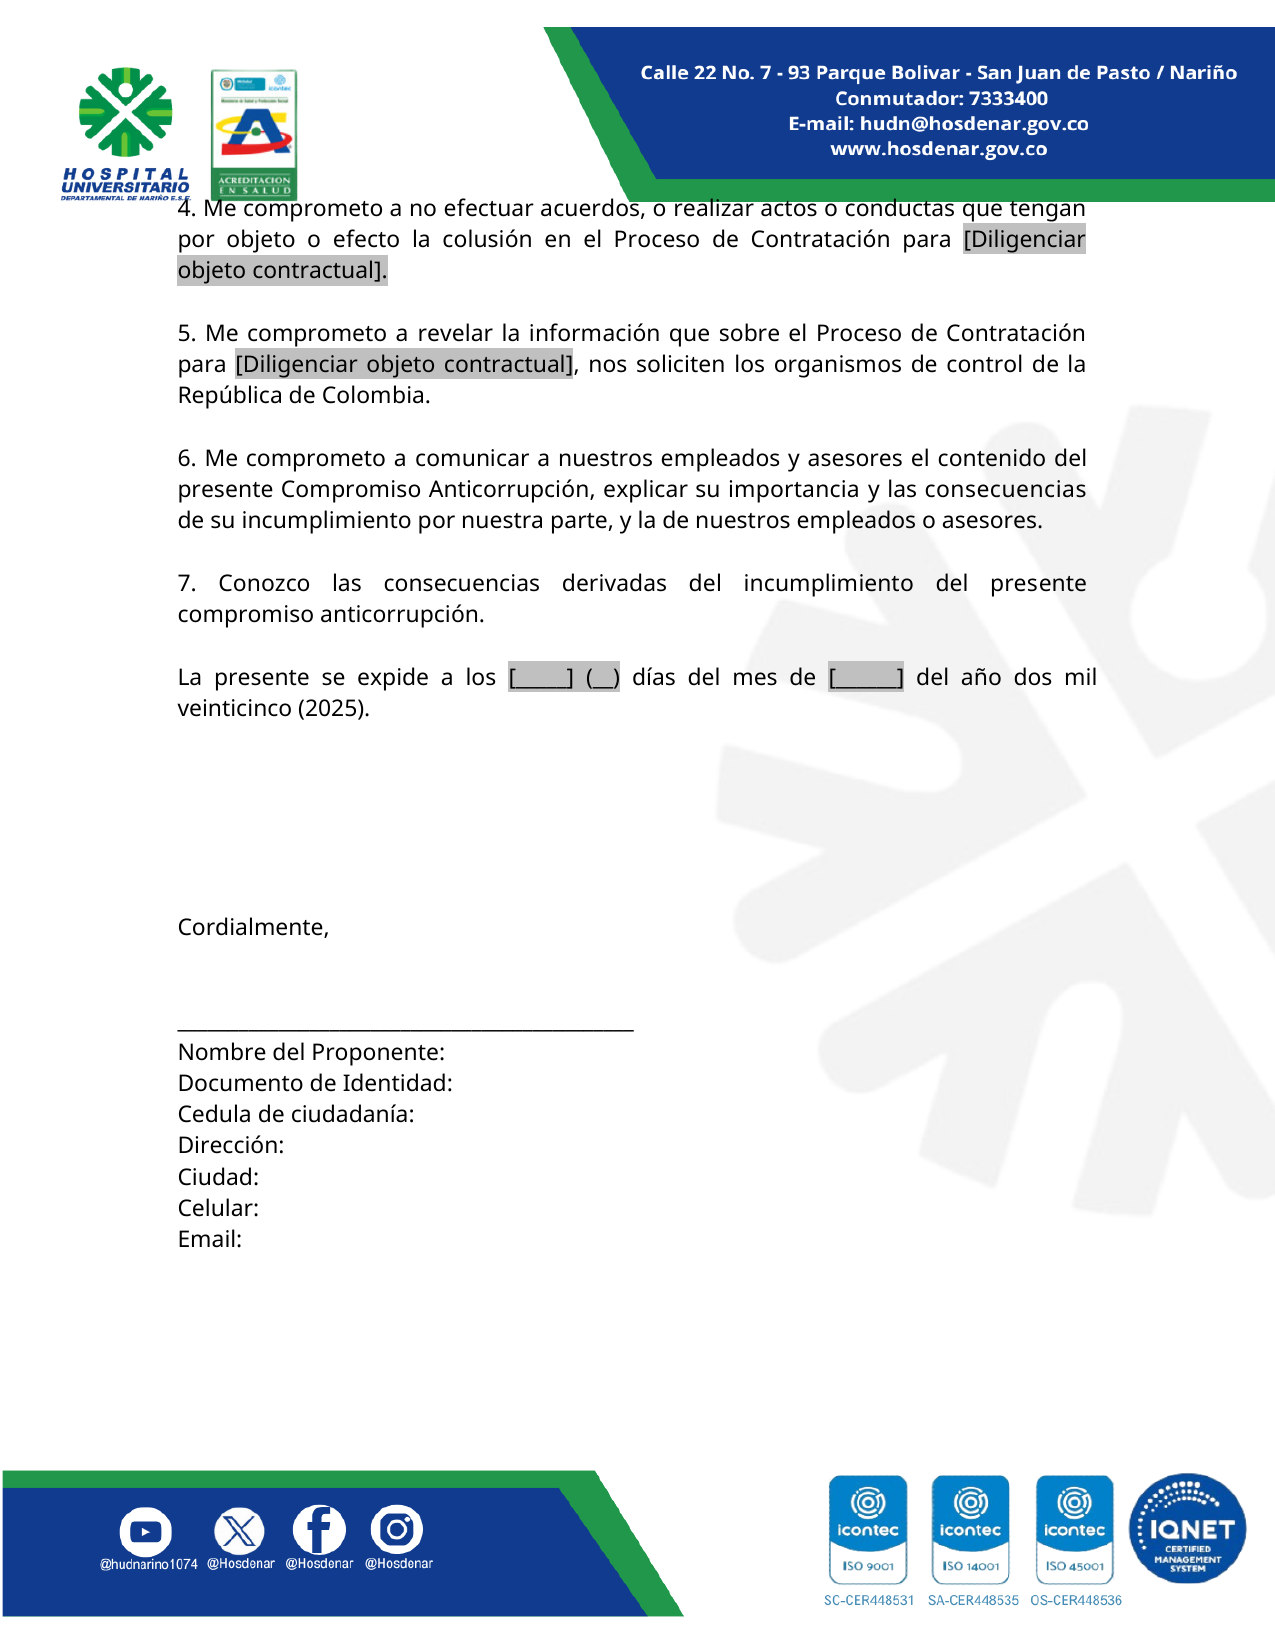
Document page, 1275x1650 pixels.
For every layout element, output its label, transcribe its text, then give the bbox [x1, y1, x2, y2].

text Documento de Identidad: [177, 1067, 1098, 1098]
text Ciudad: [177, 1161, 1098, 1192]
text Celular: [177, 1192, 1098, 1223]
text Cordialmente, [177, 911, 1098, 942]
text _____________________________________________ [177, 1004, 1098, 1036]
text La presente se expide a los [_____] (__) días del mes de [______] del año dos mil veinticinco (2025). [177, 661, 1098, 723]
picture [2, 27, 1275, 1650]
text Dirección: [177, 1129, 1098, 1161]
text Cedula de ciudadanía: [177, 1098, 1098, 1129]
text Nombre del Proponente: [177, 1036, 1098, 1067]
text 4. Me comprometo a no efectuar acuerdos, o realizar actos o conductas que tengan por objeto o efecto la colusión en el Proceso de Contratación para [Diligenciar objeto contractual]. [177, 192, 1086, 286]
text 5. Me comprometo a revelar la información que sobre el Proceso de Contratación para [Diligenciar objeto contractual], nos soliciten los organismos de control de la República de Colombia. [177, 317, 1086, 411]
text Email: [177, 1223, 1098, 1254]
text 6. Me comprometo a comunicar a nuestros empleados y asesores el contenido del presente Compromiso Anticorrupción, explicar su importancia y las consecuencias de su incumplimiento por nuestra parte, y la de nuestros empleados o asesores. [177, 442, 1087, 536]
text 7. Conozco las consecuencias derivadas del incumplimiento del presente compromiso anticorrupción. [177, 567, 1087, 629]
